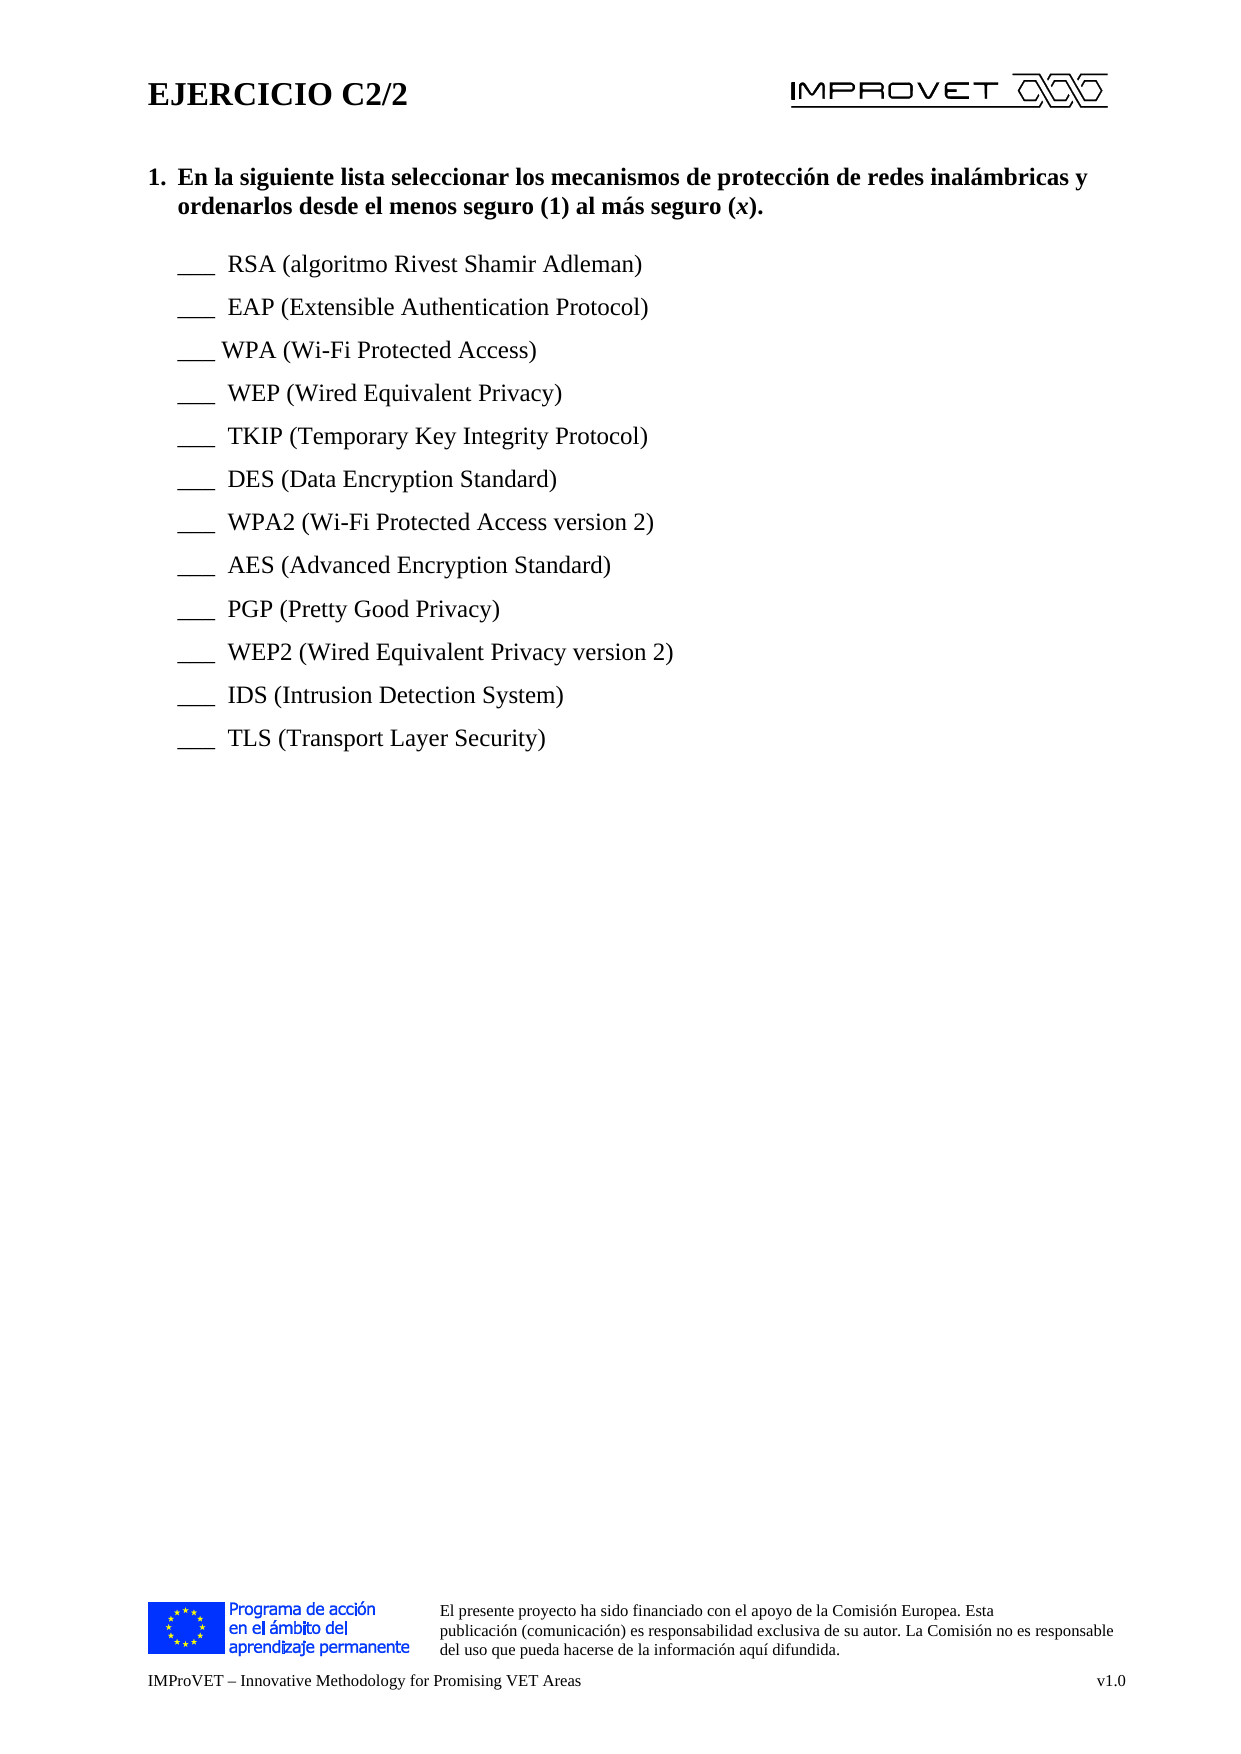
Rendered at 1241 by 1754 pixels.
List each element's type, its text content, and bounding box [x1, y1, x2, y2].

text En la siguiente lista seleccionar los mecanismos de protección de redes inalámbricas y ordenarlos desde el menos seguro (1) al más seguro (x). [148, 162, 1093, 220]
text ___ TKIP (Temporary Key Integrity Protocol) [148, 421, 1093, 450]
text ___ RSA (algoritmo Rivest Shamir Adleman) [148, 249, 1093, 277]
text ___ IDS (Intrusion Detection System) [148, 680, 1093, 709]
text ___ WPA (Wi-Fi Protected Access) [148, 335, 1093, 364]
text ___ EAP (Extensible Authentication Protocol) [148, 292, 1093, 321]
text ___ WEP2 (Wired Equivalent Privacy version 2) [148, 637, 1093, 666]
text ___ PGP (Pretty Good Privacy) [148, 594, 1093, 622]
text ___ DES (Data Encryption Standard) [148, 464, 1093, 493]
text ___ WPA2 (Wi-Fi Protected Access version 2) [148, 507, 1093, 536]
text ___ AES (Advanced Encryption Standard) [148, 551, 1093, 579]
text ___ TLS (Transport Layer Security) [148, 723, 1093, 752]
text ___ WEP (Wired Equivalent Privacy) [148, 378, 1093, 407]
